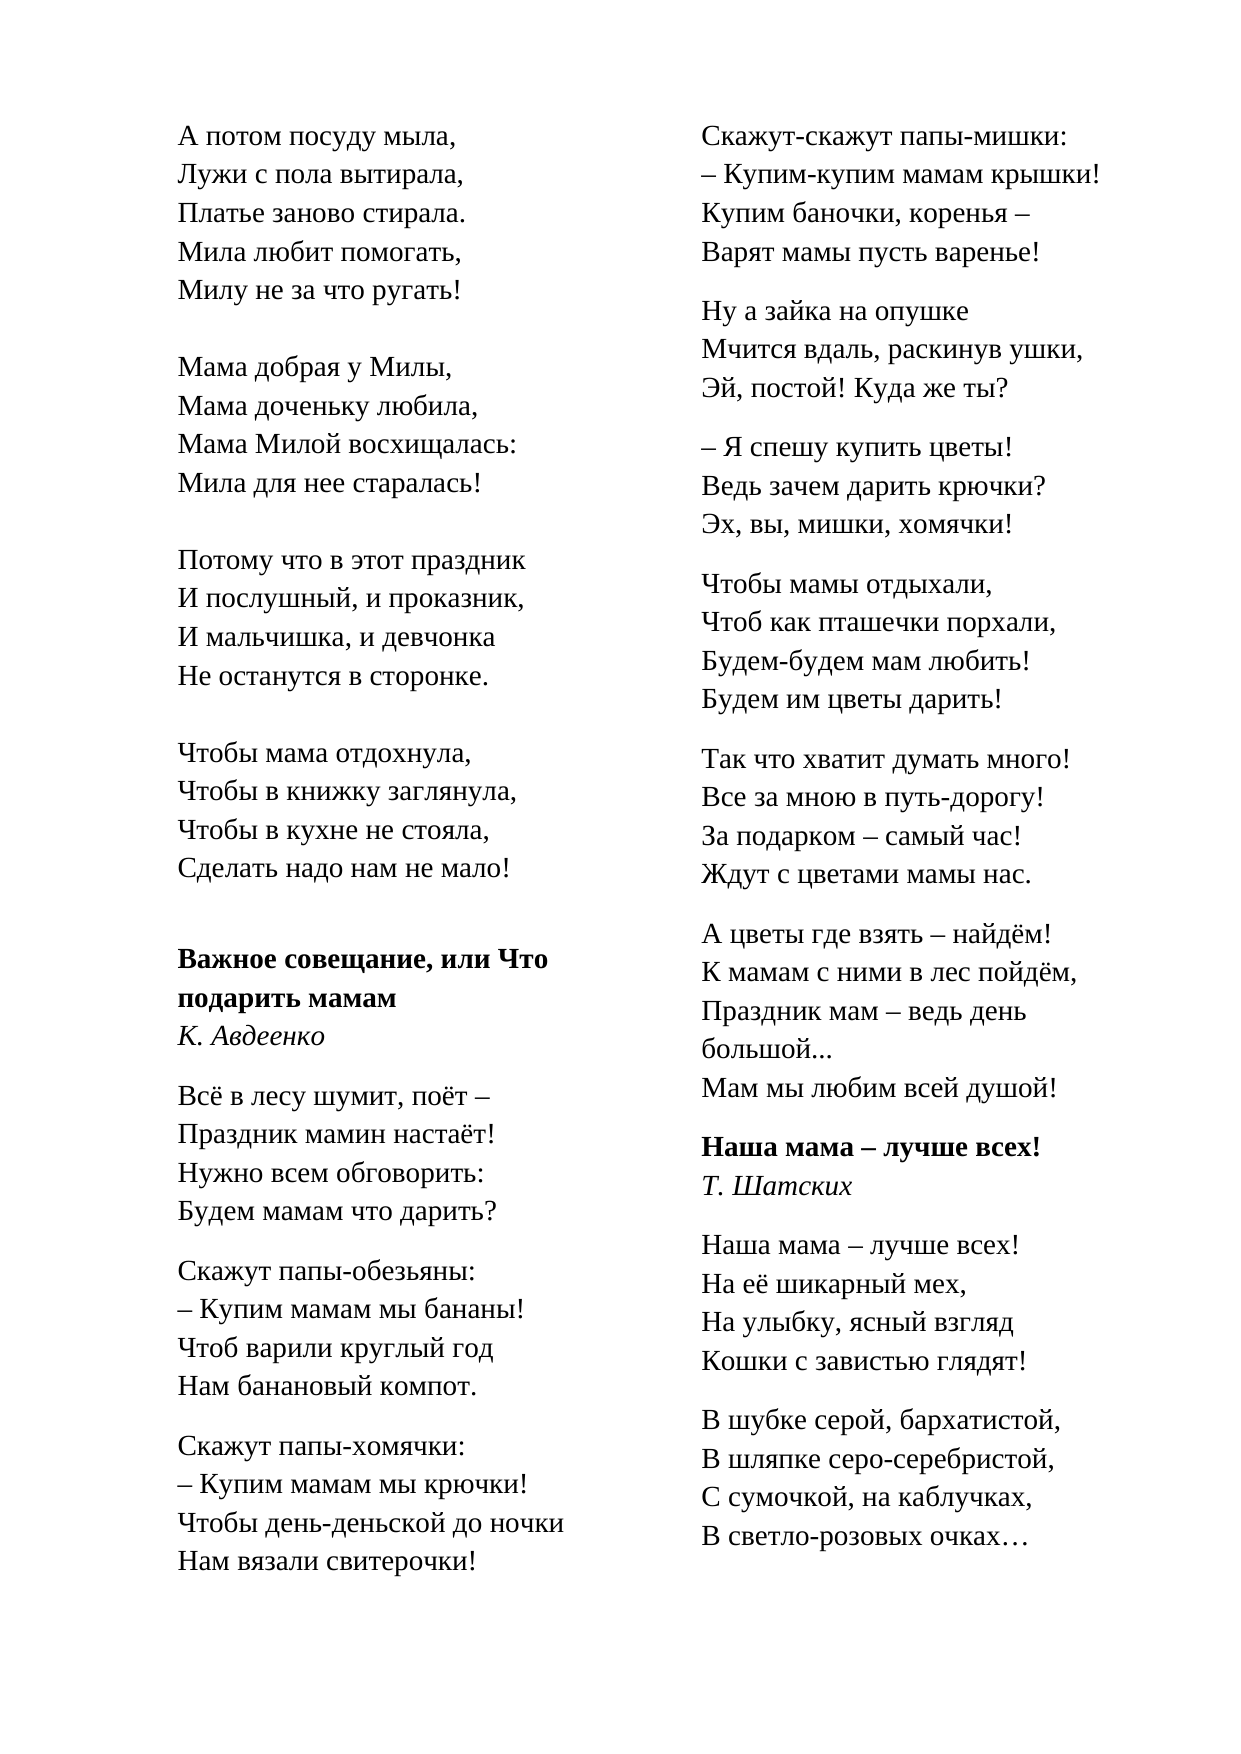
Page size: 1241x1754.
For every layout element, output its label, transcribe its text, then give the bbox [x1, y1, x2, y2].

text Всё в лесу шумит, поёт – Праздник мамин настаёт! Нужно всем обговорить: Будем мамам что дарить? [177, 1078, 627, 1227]
text Скажут папы-обезьяны: – Купим мамам мы бананы! Чтоб варили круглый год Нам банановый компот. [177, 1253, 627, 1402]
text Так что хватит думать много! Все за мною в путь-дорогу! За подарком – самый час! Ждут с цветами мамы нас. [701, 741, 1152, 890]
text Ну а зайка на опушке Мчится вдаль, раскинув ушки, Эй, постой! Куда же ты? [701, 293, 1152, 404]
text В шубке серой, бархатистой, В шляпке серо-серебристой, С сумочкой, на каблучках, В светло-розовых очках… [701, 1402, 1152, 1552]
text Наша мама – лучше всех! На её шикарный мех, На улыбку, ясный взгляд Кошки с завистью глядят! [701, 1227, 1152, 1377]
text Важное совещание, или Что подарить мамам К. Авдеенко [177, 941, 627, 1052]
text Наша мама – лучше всех! Т. Шатских [701, 1129, 1152, 1202]
text Скажут папы-хомячки: – Купим мамам мы крючки! Чтобы день-деньской до ночки Нам вязали свитерочки! [177, 1428, 627, 1577]
text Чтобы мамы отдыхали, Чтоб как пташечки порхали, Будем-будем мам любить! Будем им цветы дарить! [701, 566, 1152, 715]
text – Я спешу купить цветы! Ведь зачем дарить крючки? Эх, вы, мишки, хомячки! [701, 429, 1152, 540]
text Скажут-скажут папы-мишки: – Купим-купим мамам крышки! Купим баночки, коренья – Варят мамы пусть варенье! [701, 118, 1152, 267]
text А цветы где взять – найдём! К мамам с ними в лес пойдём, Праздник мам – ведь день большой... Мам мы любим всей душой! [701, 916, 1152, 1104]
